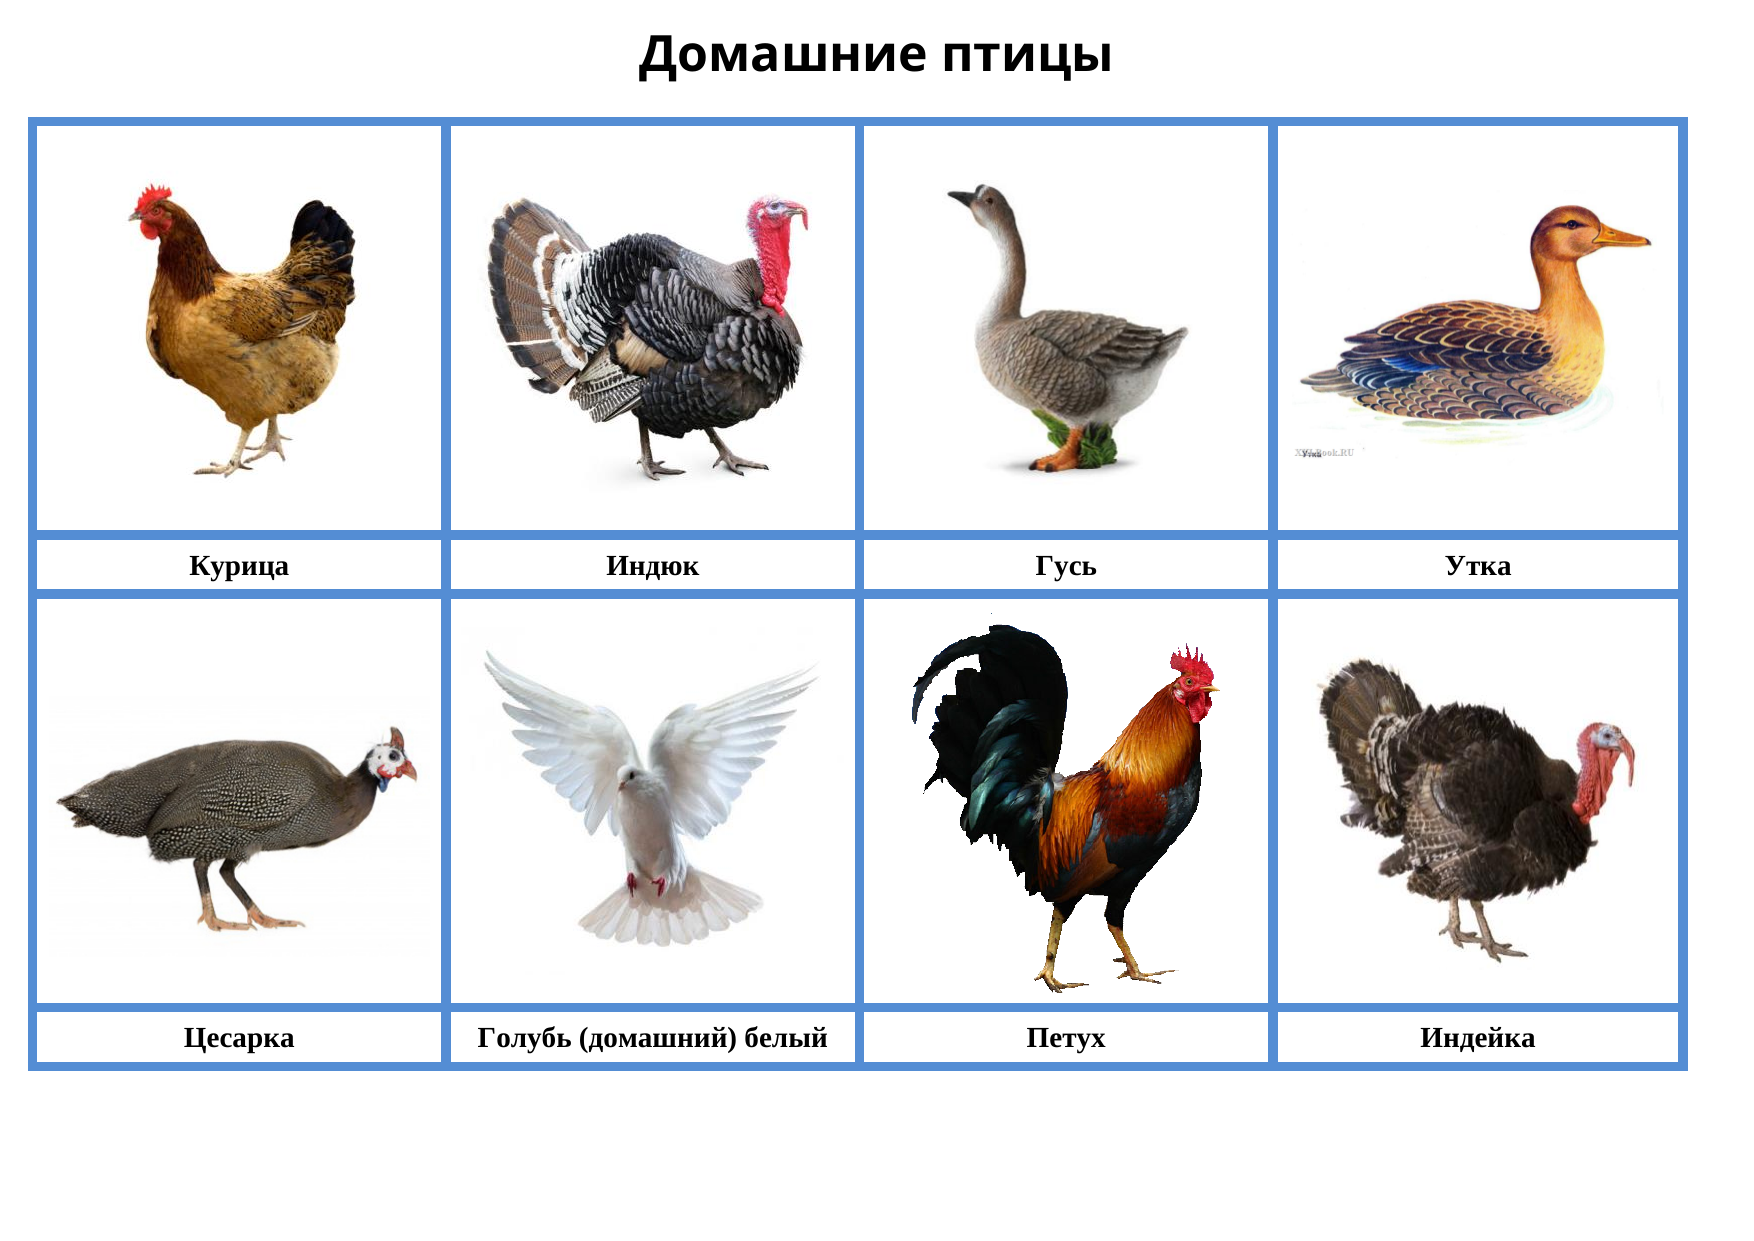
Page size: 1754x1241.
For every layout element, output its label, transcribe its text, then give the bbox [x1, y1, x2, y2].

table_cell [1278, 599, 1678, 1003]
table_cell Утка [1278, 540, 1678, 589]
picture [1295, 632, 1660, 970]
table_header [451, 126, 855, 530]
table_cell Индюк [451, 540, 855, 589]
picture [902, 609, 1230, 993]
table_cell Цесарка [37, 1012, 441, 1062]
table_cell [451, 599, 855, 1003]
picture [48, 610, 430, 992]
picture [1291, 190, 1664, 466]
picture [50, 155, 428, 501]
table_header [1278, 126, 1678, 530]
table_header [864, 126, 1268, 530]
table_cell Курица [37, 540, 441, 589]
picture [886, 148, 1246, 508]
table_cell Голубь (домашний) белый [451, 1012, 855, 1062]
table_cell Петух [864, 1012, 1268, 1062]
picture [461, 627, 844, 975]
table_cell Индейка [1278, 1012, 1678, 1062]
picture [461, 160, 844, 496]
table_cell Гусь [864, 540, 1268, 589]
table_header [37, 126, 441, 530]
table_cell [864, 599, 1268, 1003]
table_cell [37, 599, 441, 1003]
text Домашние птицы [18, 18, 1736, 86]
